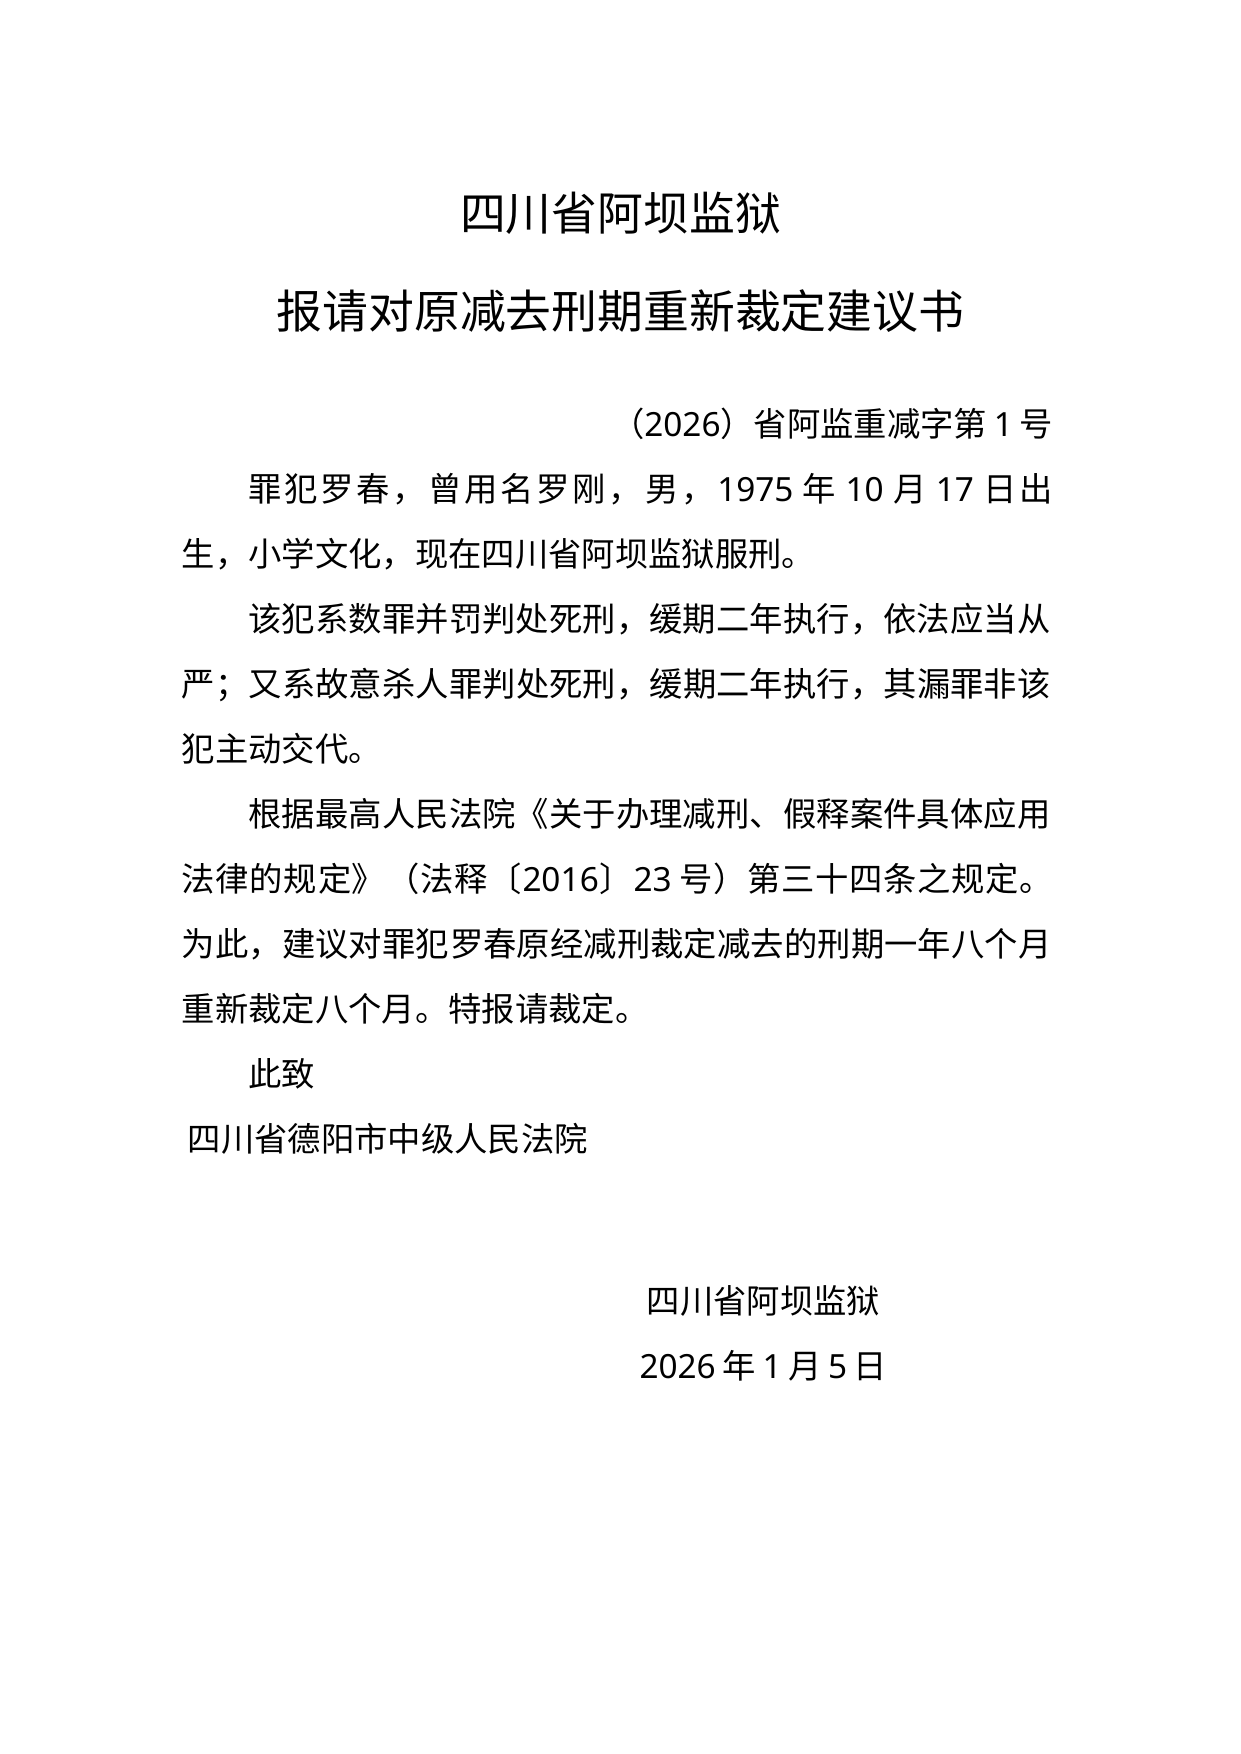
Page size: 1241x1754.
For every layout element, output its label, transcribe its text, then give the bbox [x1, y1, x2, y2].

text 根据最高人民法院《关于办理减刑、假释案件具体应用法律的规定》（法释〔2016〕23号）第三十四条之规定。为此，建议对罪犯罗春原经减刑裁定减去的刑期一年八个月重新裁定八个月。特报请裁定。 [182, 779, 1053, 1039]
text 2026年1月5日 [182, 1332, 1053, 1397]
text 罪犯罗春，曾用名罗刚，男，1975年10月17日出生，小学文化，现在四川省阿坝监狱服刑。 [182, 454, 1053, 584]
text 四川省德阳市中级人民法院 [187, 1104, 1053, 1169]
text 此致 [182, 1039, 1053, 1104]
text 报请对原减去刑期重新裁定建议书 [187, 259, 1053, 357]
text （2026）省阿监重减字第1号 [187, 389, 1053, 454]
text 四川省阿坝监狱 [182, 1267, 1053, 1332]
text 四川省阿坝监狱 [187, 162, 1053, 259]
text 该犯系数罪并罚判处死刑，缓期二年执行，依法应当从严；又系故意杀人罪判处死刑，缓期二年执行，其漏罪非该犯主动交代。 [182, 584, 1053, 779]
